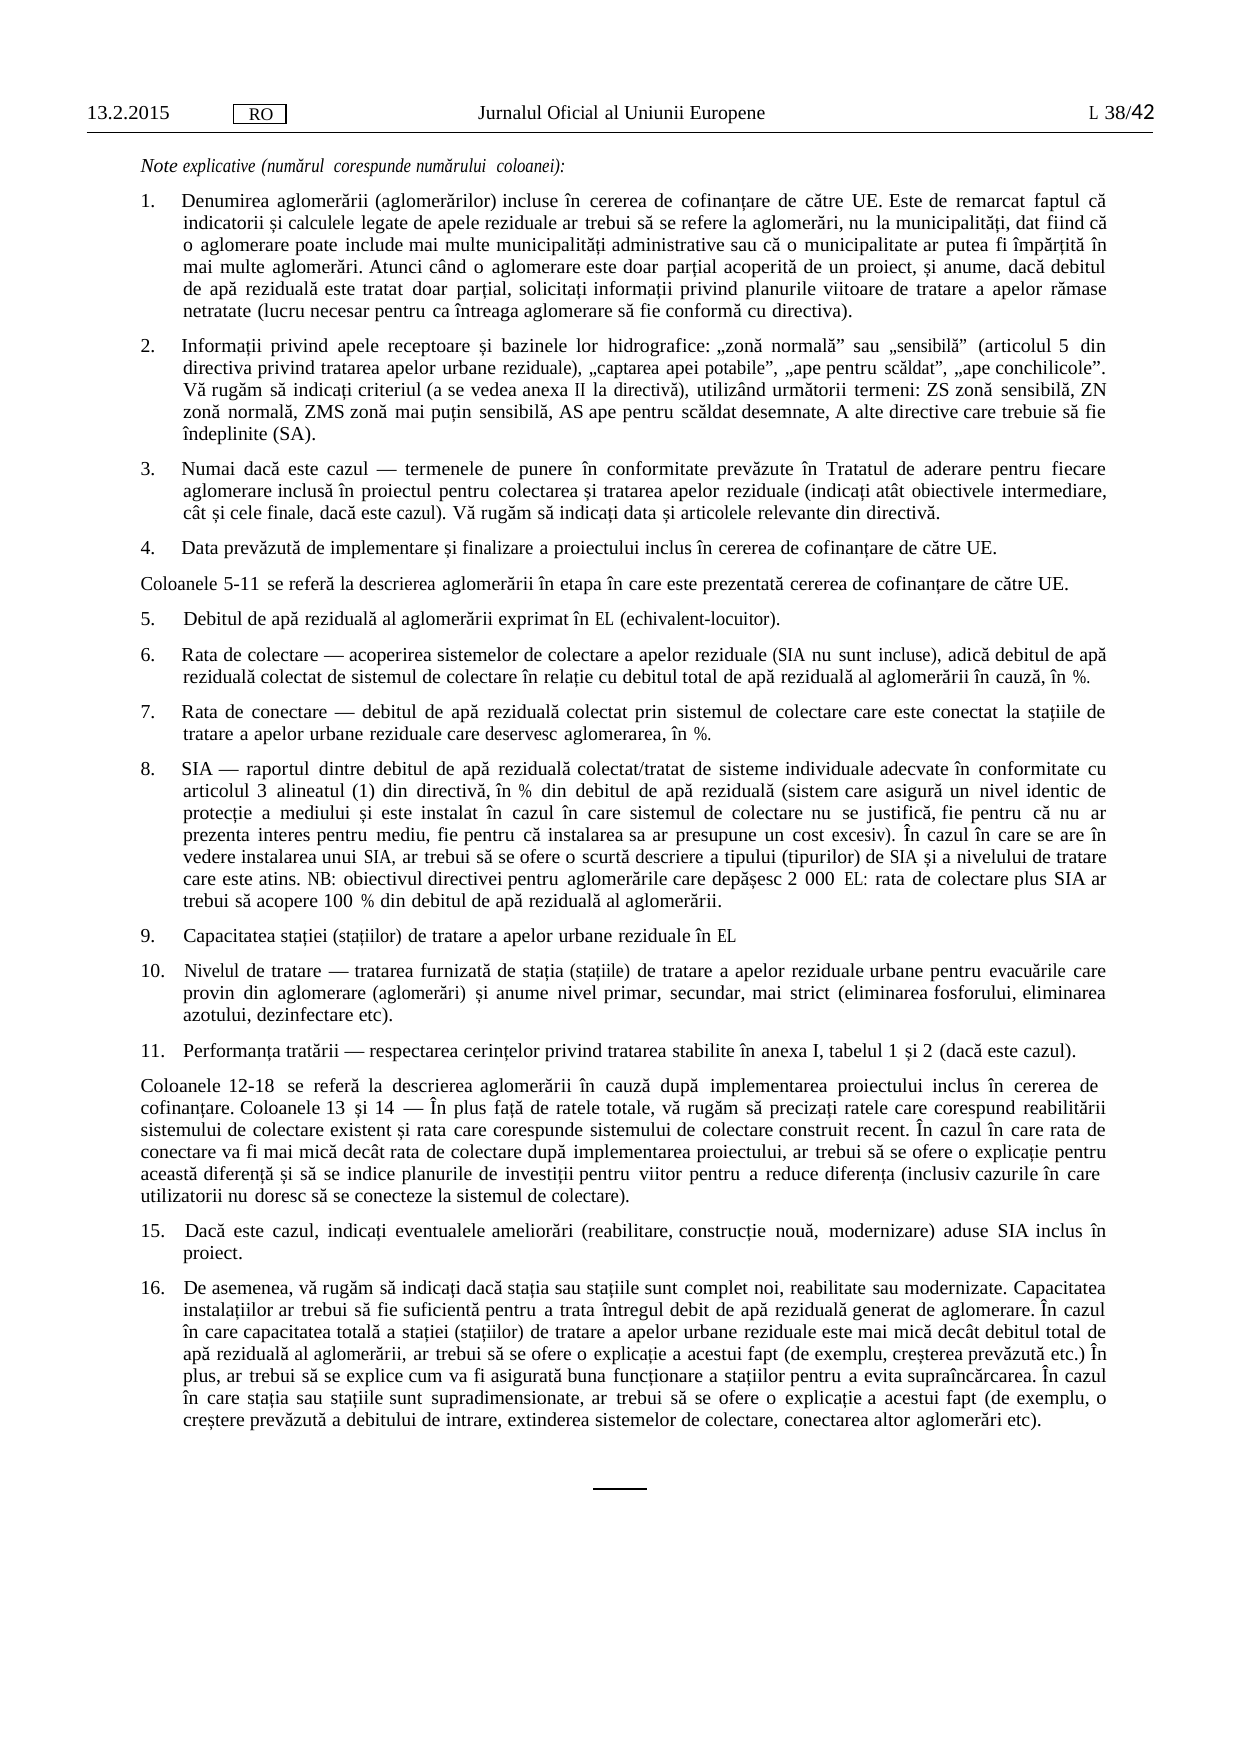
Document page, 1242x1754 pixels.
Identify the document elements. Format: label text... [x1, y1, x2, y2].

text utilizatorii nu doresc să se conecteze la sistemul de colectare). [140, 1184, 636, 1206]
text 9. Capacitatea stației (stațiilor) de tratare a apelor urbane reziduale în EL [140, 924, 739, 947]
text 15. Dacă este cazul, indicați eventualele ameliorări (reabilitare, construcție nouă, modernizare) aduse SIA inclus în proiect. [140, 1220, 1107, 1264]
text 4. Data prevăzută de implementare și finalizare a proiectului inclus în cererea de cofinanțare de către UE. Coloanele 5-11 se referă la descrierea aglomerării în etapa în care este prezentată cererea de cofinanțare de către UE. [140, 536, 1069, 594]
text 2. Informații privind apele receptoare și bazinele lor hidrografice: „zonă normală” sau „sensibilă” (articolul 5 din directiva privind tratarea apelor urbane reziduale), „captarea apei potabile”, „ape pentru scăldat”, „ape conchilicole”. Vă rugăm să indicați criteriul (a se vedea anexa II la directivă), utilizând următorii termeni: ZS zonă sensibilă, ZN zonă normală, ZMS zonă mai puțin sensibilă, AS ape pentru scăldat desemnate, A alte directive care trebuie să fie îndeplinite (SA). [140, 335, 1107, 445]
text cofinanțare. Coloanele 13 și 14 — În plus față de ratele totale, vă rugăm să precizați ratele care corespund reabilitării sistemului de colectare existent și rata care corespunde sistemului de colectare construit recent. În cazul în care rata de conectare va fi mai mică decât rata de colectare după implementarea proiectului, ar trebui să se ofere o explicație pentru această diferență și să se indice planurile de investiții pentru viitor pentru a reduce diferența (inclusiv cazurile în care [140, 1097, 1107, 1184]
text 7. Rata de conectare — debitul de apă reziduală colectat prin sistemul de colectare care este conectat la stațiile de tratare a apelor urbane reziduale care deservesc aglomerarea, în %. [140, 701, 1107, 744]
text 3. Numai dacă este cazul — termenele de punere în conformitate prevăzute în Tratatul de aderare pentru fiecare aglomerare inclusă în proiectul pentru colectarea și tratarea apelor reziduale (indicați atât obiectivele intermediare, cât și cele finale, dacă este cazul). Vă rugăm să indicați data și articolele relevante din directivă. [140, 458, 1107, 523]
text 10. Nivelul de tratare — tratarea furnizată de stația (stațiile) de tratare a apelor reziduale urbane pentru evacuările care provin din aglomerare (aglomerări) și anume nivel primar, secundar, mai strict (eliminarea fosforului, eliminarea azotului, dezinfectare etc). [140, 960, 1107, 1026]
text 8. SIA — raportul dintre debitul de apă reziduală colectat/tratat de sisteme individuale adecvate în conformitate cu articolul 3 alineatul (1) din directivă, în % din debitul de apă reziduală (sistem care asigură un nivel identic de protecție a mediului și este instalat în cazul în care sistemul de colectare nu se justifică, fie pentru că nu ar prezenta interes pentru mediu, fie pentru că instalarea sa ar presupune un cost excesiv). În cazul în care se are în vedere instalarea unui SIA, ar trebui să se ofere o scurtă descriere a tipului (tipurilor) de SIA și a nivelului de tratare care este atins. NB: obiectivul directivei pentru aglomerările care depășesc 2 000 EL: rata de colectare plus SIA ar trebui să acopere 100 % din debitul de apă reziduală al aglomerării. [140, 758, 1107, 911]
text 5. Debitul de apă reziduală al aglomerării exprimat în EL (echivalent-locuitor). [140, 607, 785, 630]
text Note explicative (numărul corespunde numărului coloanei): [140, 154, 570, 177]
text 11. Performanța tratării — respectarea cerințelor privind tratarea stabilite în anexa I, tabelul 1 și 2 (dacă este cazul). Coloanele 12-18 se referă la descrierea aglomerării în cauză după implementarea proiectului inclus în cererea de [140, 1026, 1107, 1097]
text 1. Denumirea aglomerării (aglomerărilor) incluse în cererea de cofinanțare de către UE. Este de remarcat faptul că indicatorii și calculele legate de apele reziduale ar trebui să se refere la aglomerări, nu la municipalități, dat fiind că o aglomerare poate include mai multe municipalități administrative sau că o municipalitate ar putea fi împărțită în mai multe aglomerări. Atunci când o aglomerare este doar parțial acoperită de un proiect, și anume, dacă debitul de apă reziduală este tratat doar parțial, solicitați informații privind planurile viitoare de tratare a apelor rămase netratate (lucru necesar pentru ca întreaga aglomerare să fie conformă cu directiva). [140, 190, 1107, 322]
text 16. De asemenea, vă rugăm să indicați dacă stația sau stațiile sunt complet noi, reabilitate sau modernizate. Capacitatea instalațiilor ar trebui să fie suficientă pentru a trata întregul debit de apă reziduală generat de aglomerare. În cazul în care capacitatea totală a stației (stațiilor) de tratare a apelor urbane reziduale este mai mică decât debitul total de apă reziduală al aglomerării, ar trebui să se ofere o explicație a acestui fapt (de exemplu, creșterea prevăzută etc.) În plus, ar trebui să se explice cum va fi asigurată buna funcționare a stațiilor pentru a evita supraîncărcarea. În cazul în care stația sau stațiile sunt supradimensionate, ar trebui să se ofere o explicație a acestui fapt (de exemplu, o creștere prevăzută a debitului de intrare, extinderea sistemelor de colectare, conectarea altor aglomerări etc). [140, 1277, 1107, 1431]
text 6. Rata de colectare — acoperirea sistemelor de colectare a apelor reziduale (SIA nu sunt incluse), adică debitul de apă reziduală colectat de sistemul de colectare în relație cu debitul total de apă reziduală al aglomerării în cauză, în %. [140, 644, 1107, 687]
